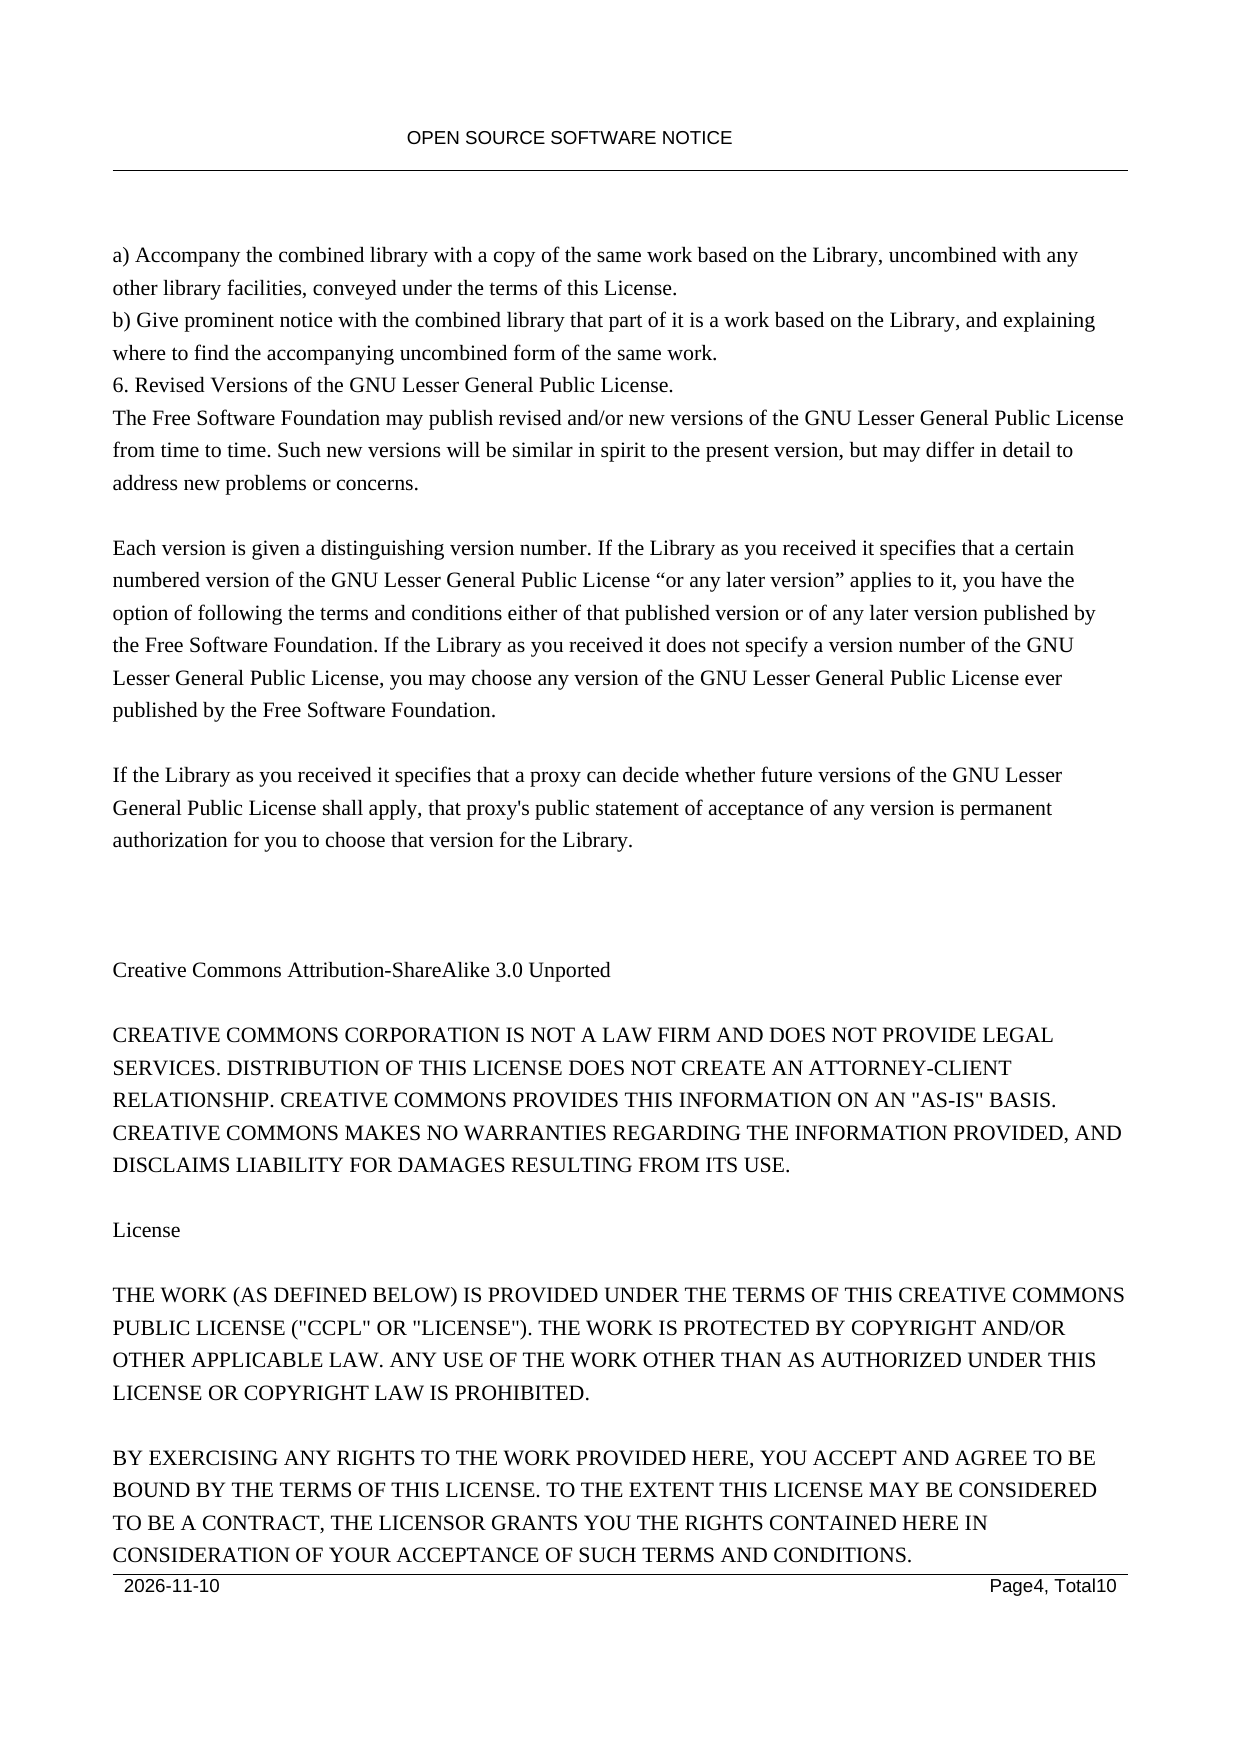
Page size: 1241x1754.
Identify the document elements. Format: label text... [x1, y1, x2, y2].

text BY EXERCISING ANY RIGHTS TO THE WORK PROVIDED HERE, YOU ACCEPT AND AGREE TO BE BOUND BY THE TERMS OF THIS LICENSE. TO THE EXTENT THIS LICENSE MAY BE CONSIDERED TO BE A CONTRACT, THE LICENSOR GRANTS YOU THE RIGHTS CONTAINED HERE IN CONSIDERATION OF YOUR ACCEPTANCE OF SUCH TERMS AND CONDITIONS. [112, 1441, 1128, 1571]
text License [112, 1214, 1128, 1246]
text THE WORK (AS DEFINED BELOW) IS PROVIDED UNDER THE TERMS OF THIS CREATIVE COMMONS PUBLIC LICENSE ("CCPL" OR "LICENSE"). THE WORK IS PROTECTED BY COPYRIGHT AND/OR OTHER APPLICABLE LAW. ANY USE OF THE WORK OTHER THAN AS AUTHORIZED UNDER THIS LICENSE OR COPYRIGHT LAW IS PROHIBITED. [112, 1279, 1128, 1409]
text CREATIVE COMMONS CORPORATION IS NOT A LAW FIRM AND DOES NOT PROVIDE LEGAL SERVICES. DISTRIBUTION OF THIS LICENSE DOES NOT CREATE AN ATTORNEY-CLIENT RELATIONSHIP. CREATIVE COMMONS PROVIDES THIS INFORMATION ON AN "AS-IS" BASIS. CREATIVE COMMONS MAKES NO WARRANTIES REGARDING THE INFORMATION PROVIDED, AND DISCLAIMS LIABILITY FOR DAMAGES RESULTING FROM ITS USE. [112, 1019, 1128, 1181]
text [112, 206, 1128, 986]
